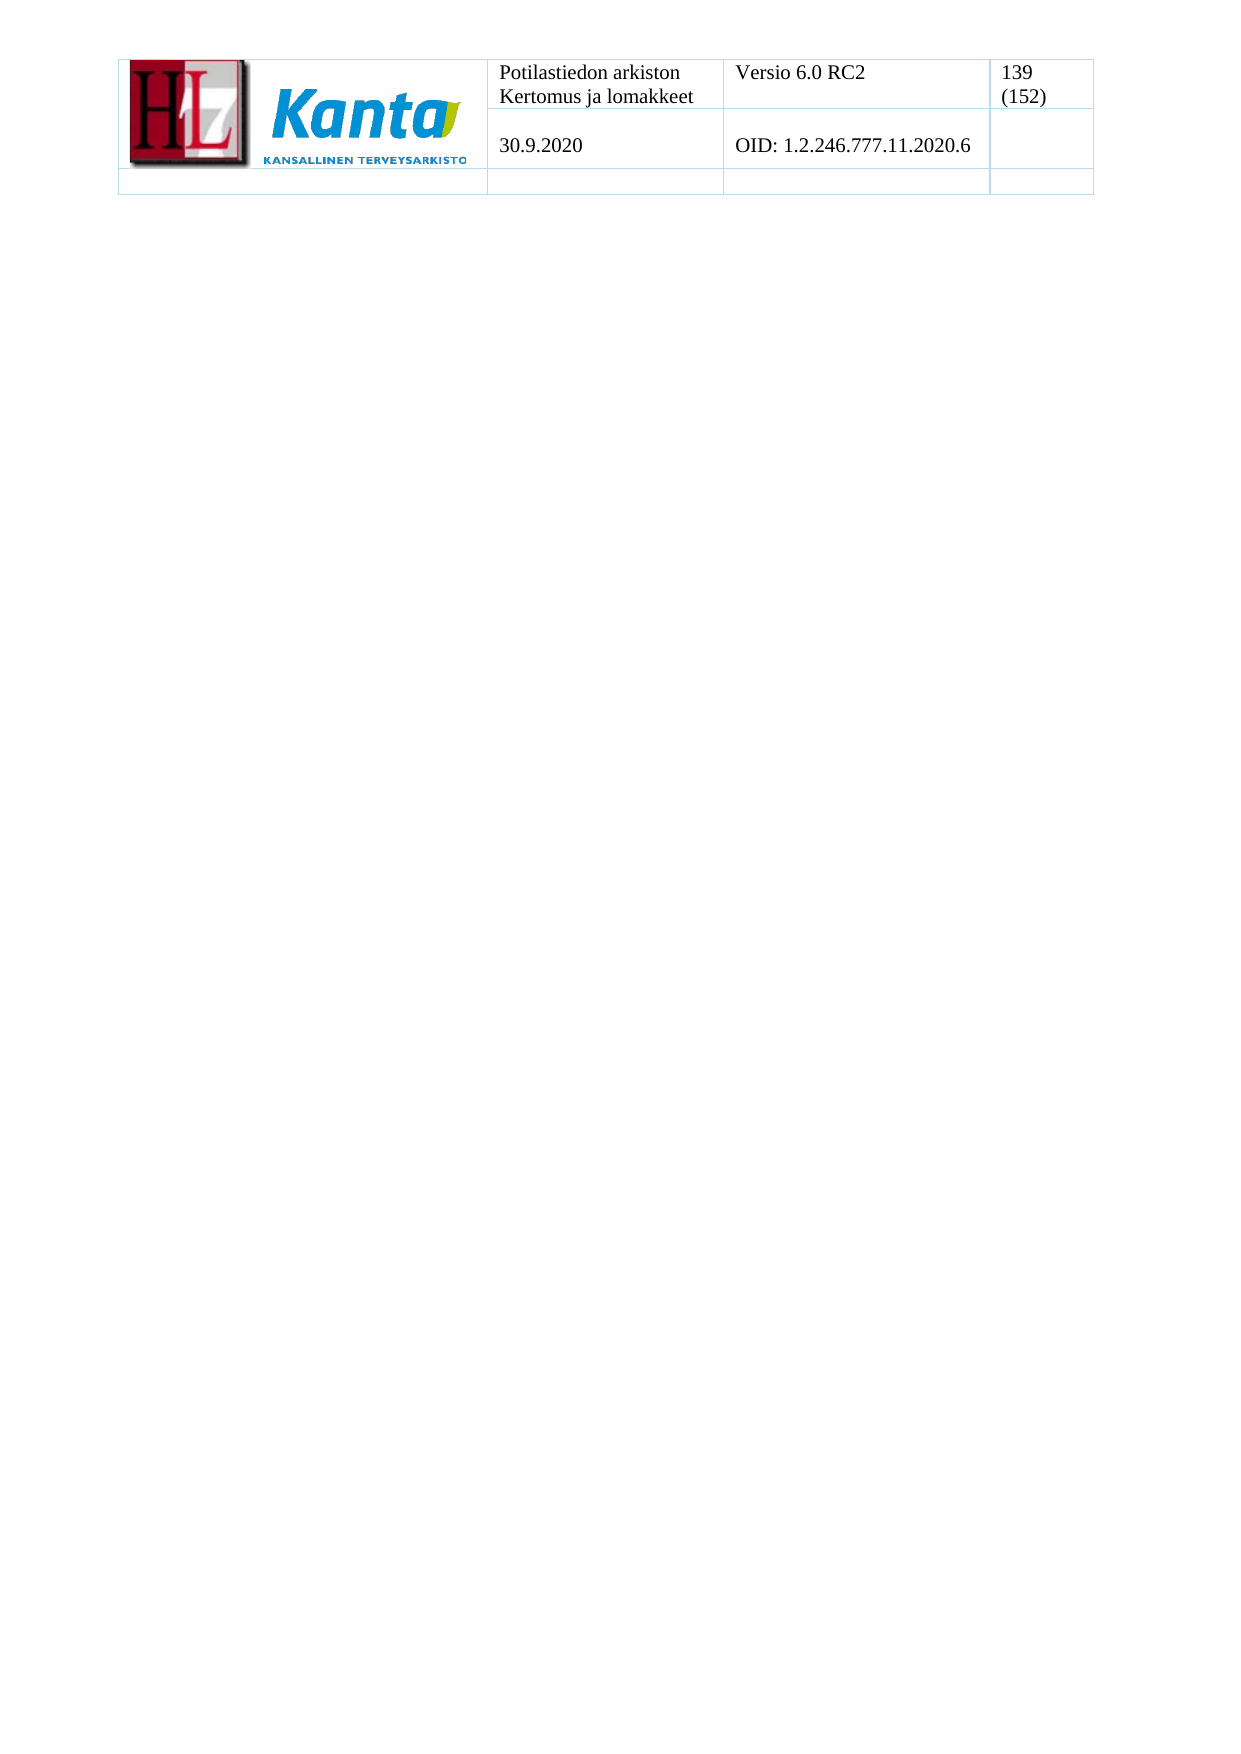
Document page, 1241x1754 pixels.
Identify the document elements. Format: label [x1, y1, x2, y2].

picture [129, 60, 252, 169]
picture [264, 89, 467, 164]
picture [290, 89, 304, 105]
